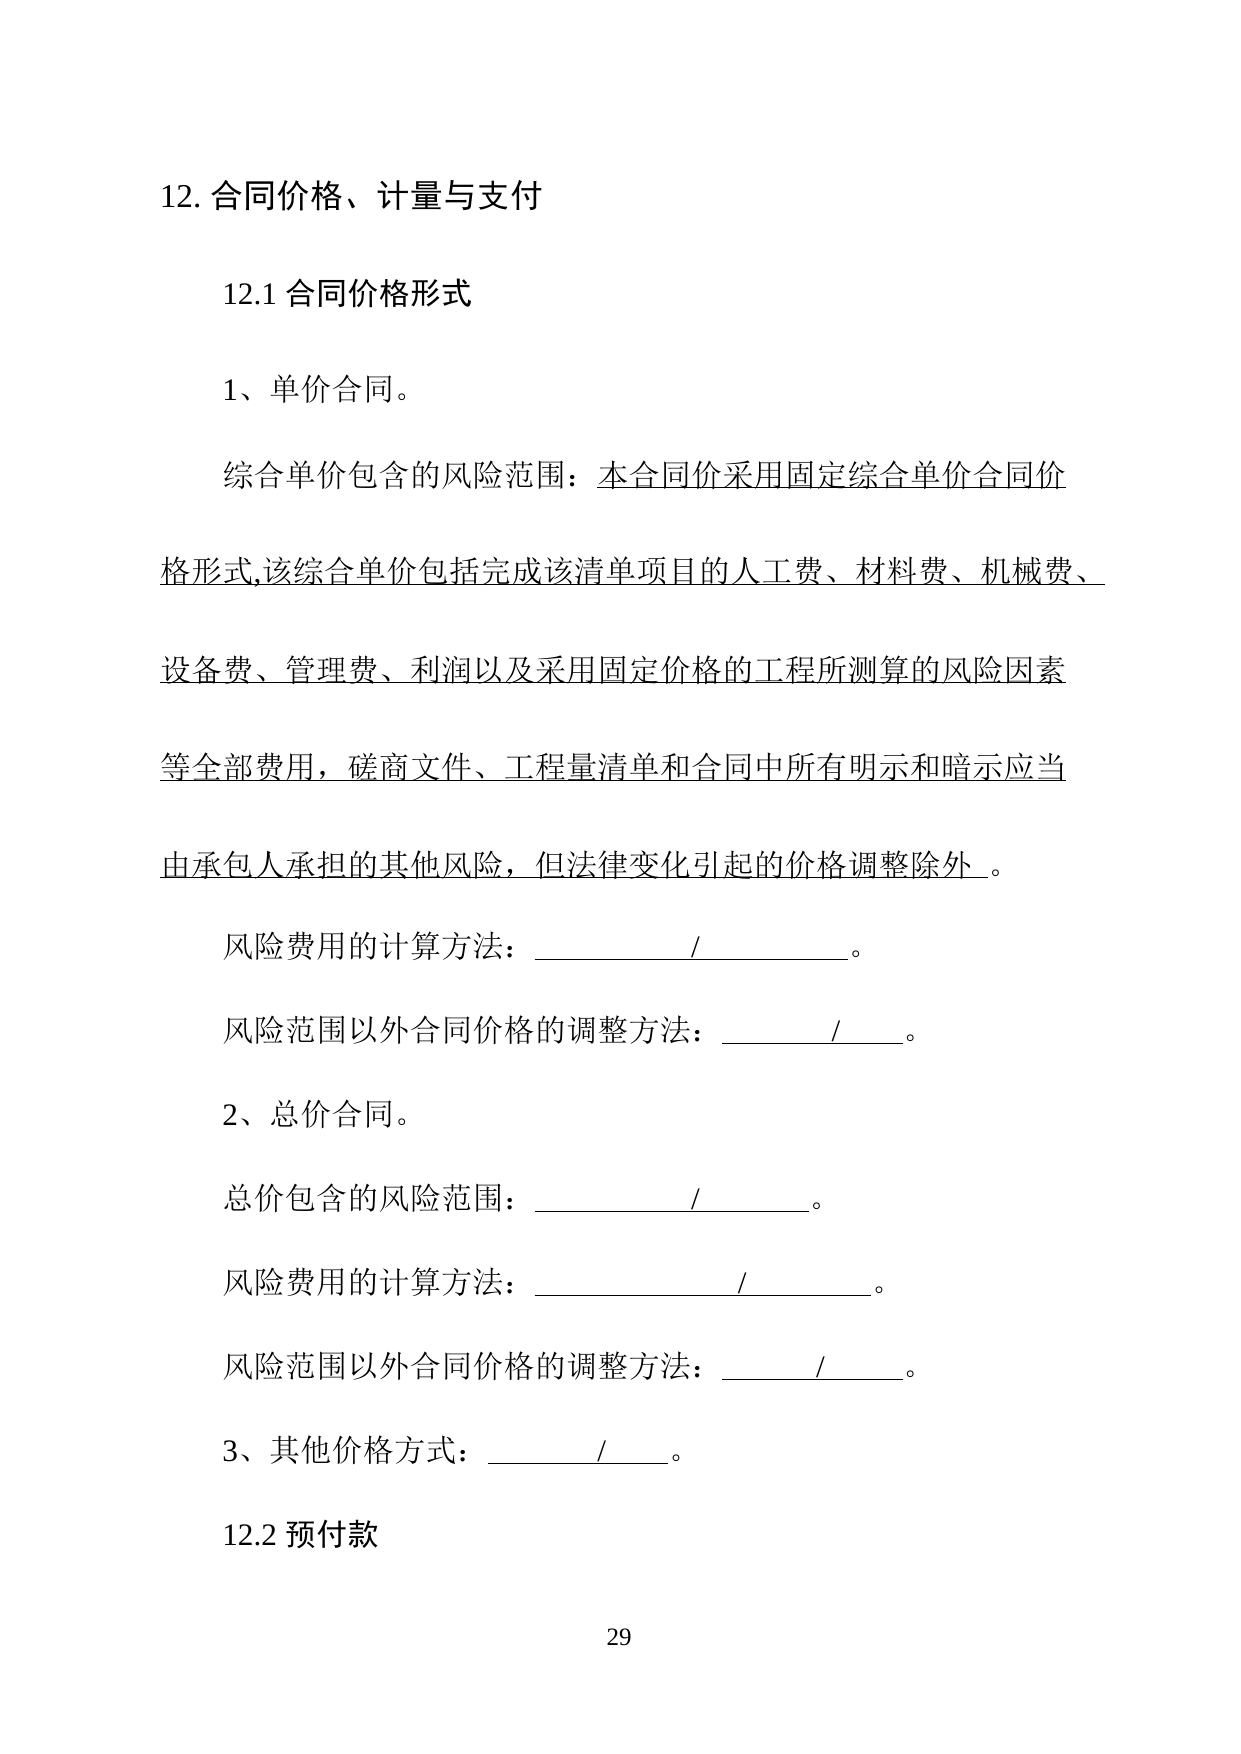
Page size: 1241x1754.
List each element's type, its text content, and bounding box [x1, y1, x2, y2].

text 风险范围以外合同价格的调整方法： / 。 [159, 1333, 1078, 1398]
text 综合单价包含的风险范围：本合同价采用固定综合单价合同价格形式,该综合单价包括完成该清单项目的人工费、材料费、机械费、设备费、管理费、利润以及采用固定价格的工程所测算的风险因素等全部费用，磋商文件、工程量清单和合同中所有明示和暗示应当由承包人承担的其他风险，但法律变化引起的价格调整除外 。 [159, 440, 1078, 584]
text 3、其他价格方式： / 。 [159, 1417, 1078, 1482]
text 12.2 预付款 [159, 1501, 1078, 1566]
text 总价包含的风险范围： / 。 [159, 1165, 1078, 1230]
text 12.1 合同价格形式 [159, 260, 1078, 325]
text 风险费用的计算方法： / 。 [159, 1249, 1078, 1314]
text 1、单价合同。 [159, 356, 1078, 421]
text 风险范围以外合同价格的调整方法： / 。 [159, 997, 1078, 1062]
subtitle 12. 合同价格、计量与支付 [159, 162, 1078, 227]
text 2、总价合同。 [159, 1081, 1078, 1146]
text 综合单价包含的风险范围：本合同价采用固定综合单价合同价格形式,该综合单价包括完成该清单项目的人工费、材料费、机械费、设备费、管理费、利润以及采用固定价格的工程所测算的风险因素等全部费用，磋商文件、工程量清单和合同中所有明示和暗示应当由承包人承担的其他风险，但法律变化引起的价格调整除外 。 [159, 585, 1078, 895]
text 风险费用的计算方法： / 。 [159, 913, 1078, 978]
